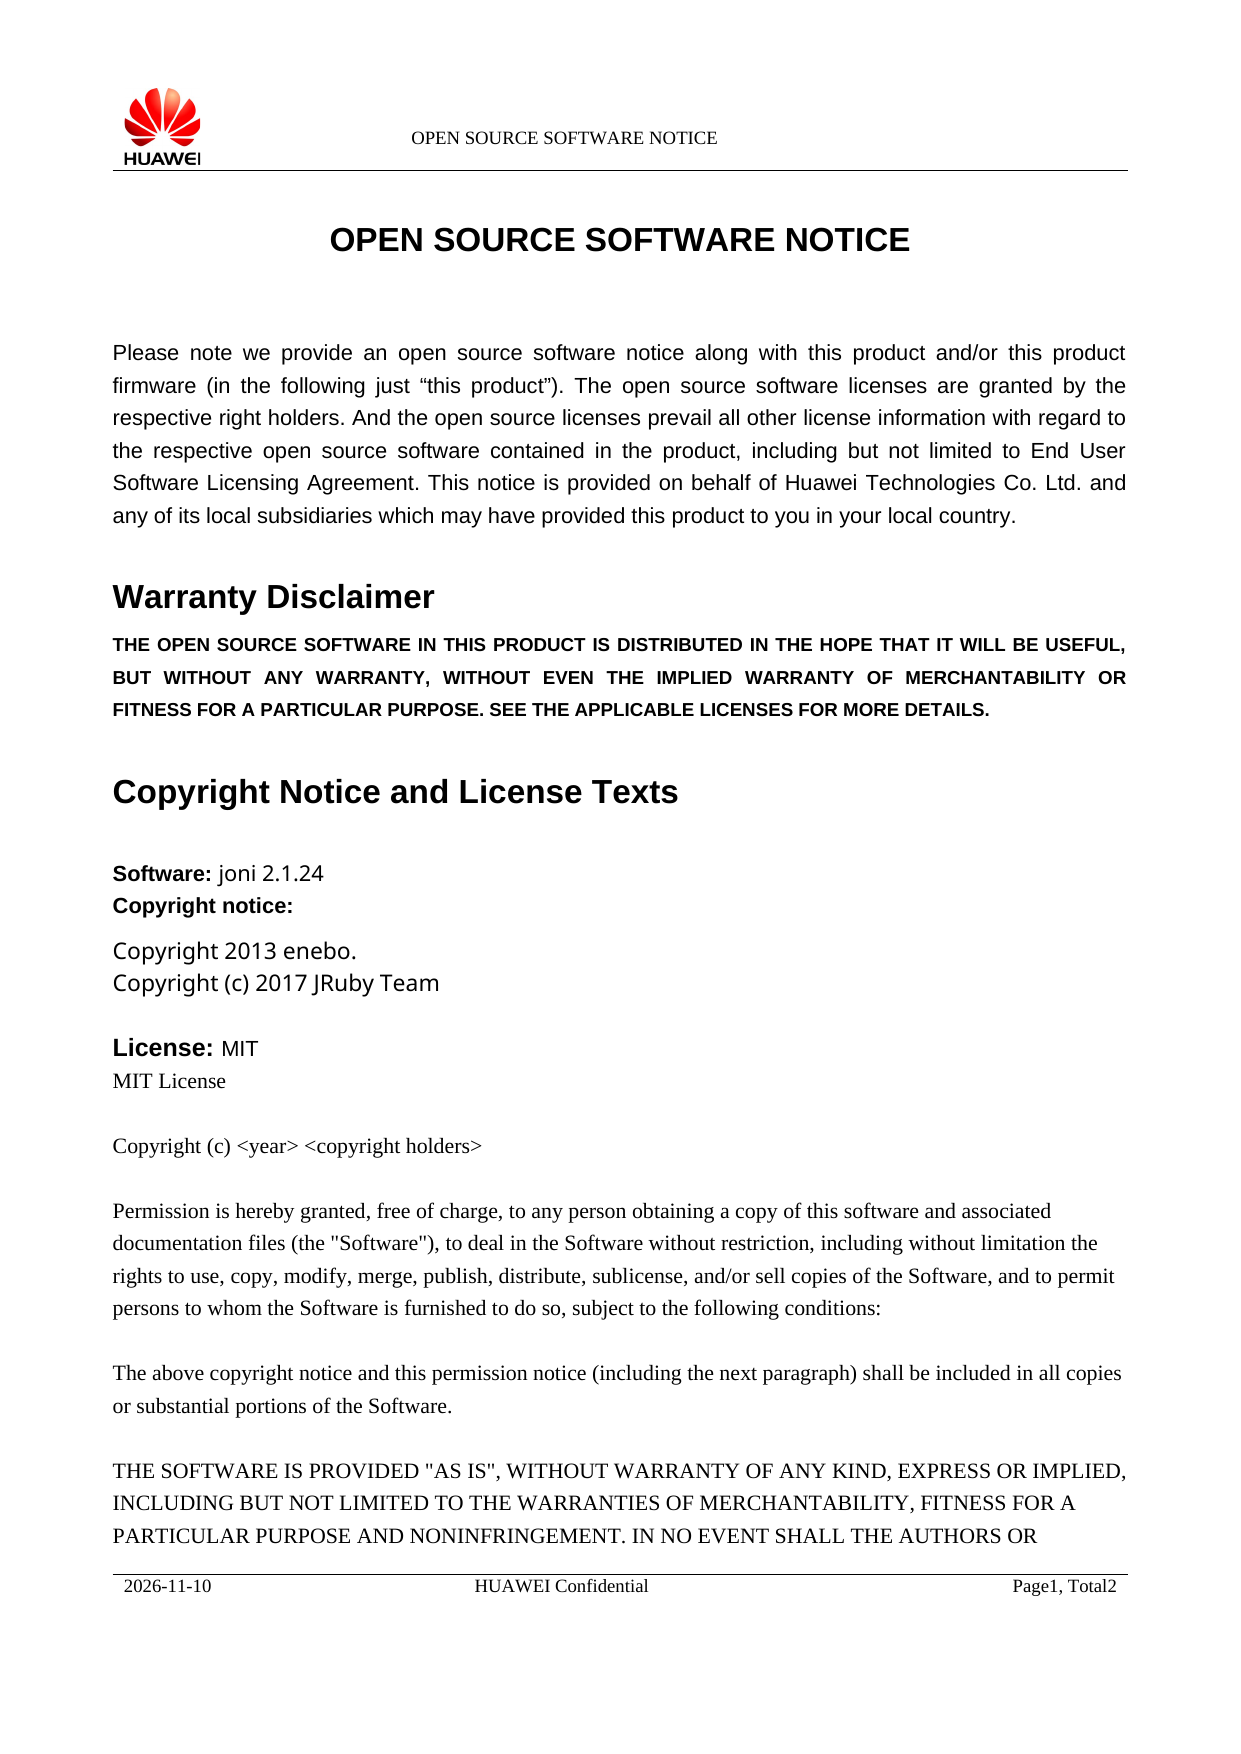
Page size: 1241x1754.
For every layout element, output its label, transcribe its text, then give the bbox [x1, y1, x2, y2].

text The open source software in this product is distributed in the hope that it will be useful, but WITHOUT ANY WARRANTY, without even the implied warranty of MERCHANTABILITY or FITNESS FOR A PARTICULAR PURPOSE. See the applicable licenses for more details. [112, 629, 1128, 726]
text Copyright Notice and License Texts [112, 759, 1128, 824]
picture [124, 88, 201, 165]
text License: MIT [112, 1031, 1128, 1064]
title Software: joni 2.1.24 [112, 856, 1128, 889]
text OPEN SOURCE SOFTWARE NOTICE [112, 206, 1128, 271]
text Warranty Disclaimer [112, 564, 1128, 629]
text Copyright notice: [112, 889, 1128, 921]
text Please note we provide an open source software notice along with this product and/or this product firmware (in the following just “this product”). The open source software licenses are granted by the respective right holders. And the open source licenses prevail all other license information with regard to the respective open source software contained in the product, including but not limited to End User Software Licensing Agreement. This notice is provided on behalf of Huawei Technologies Co. Ltd. and any of its local subsidiaries which may have provided this product to you in your local country. [112, 336, 1128, 531]
text Copyright 2013 enebo. Copyright (c) 2017 JRuby Team [112, 934, 1128, 1031]
